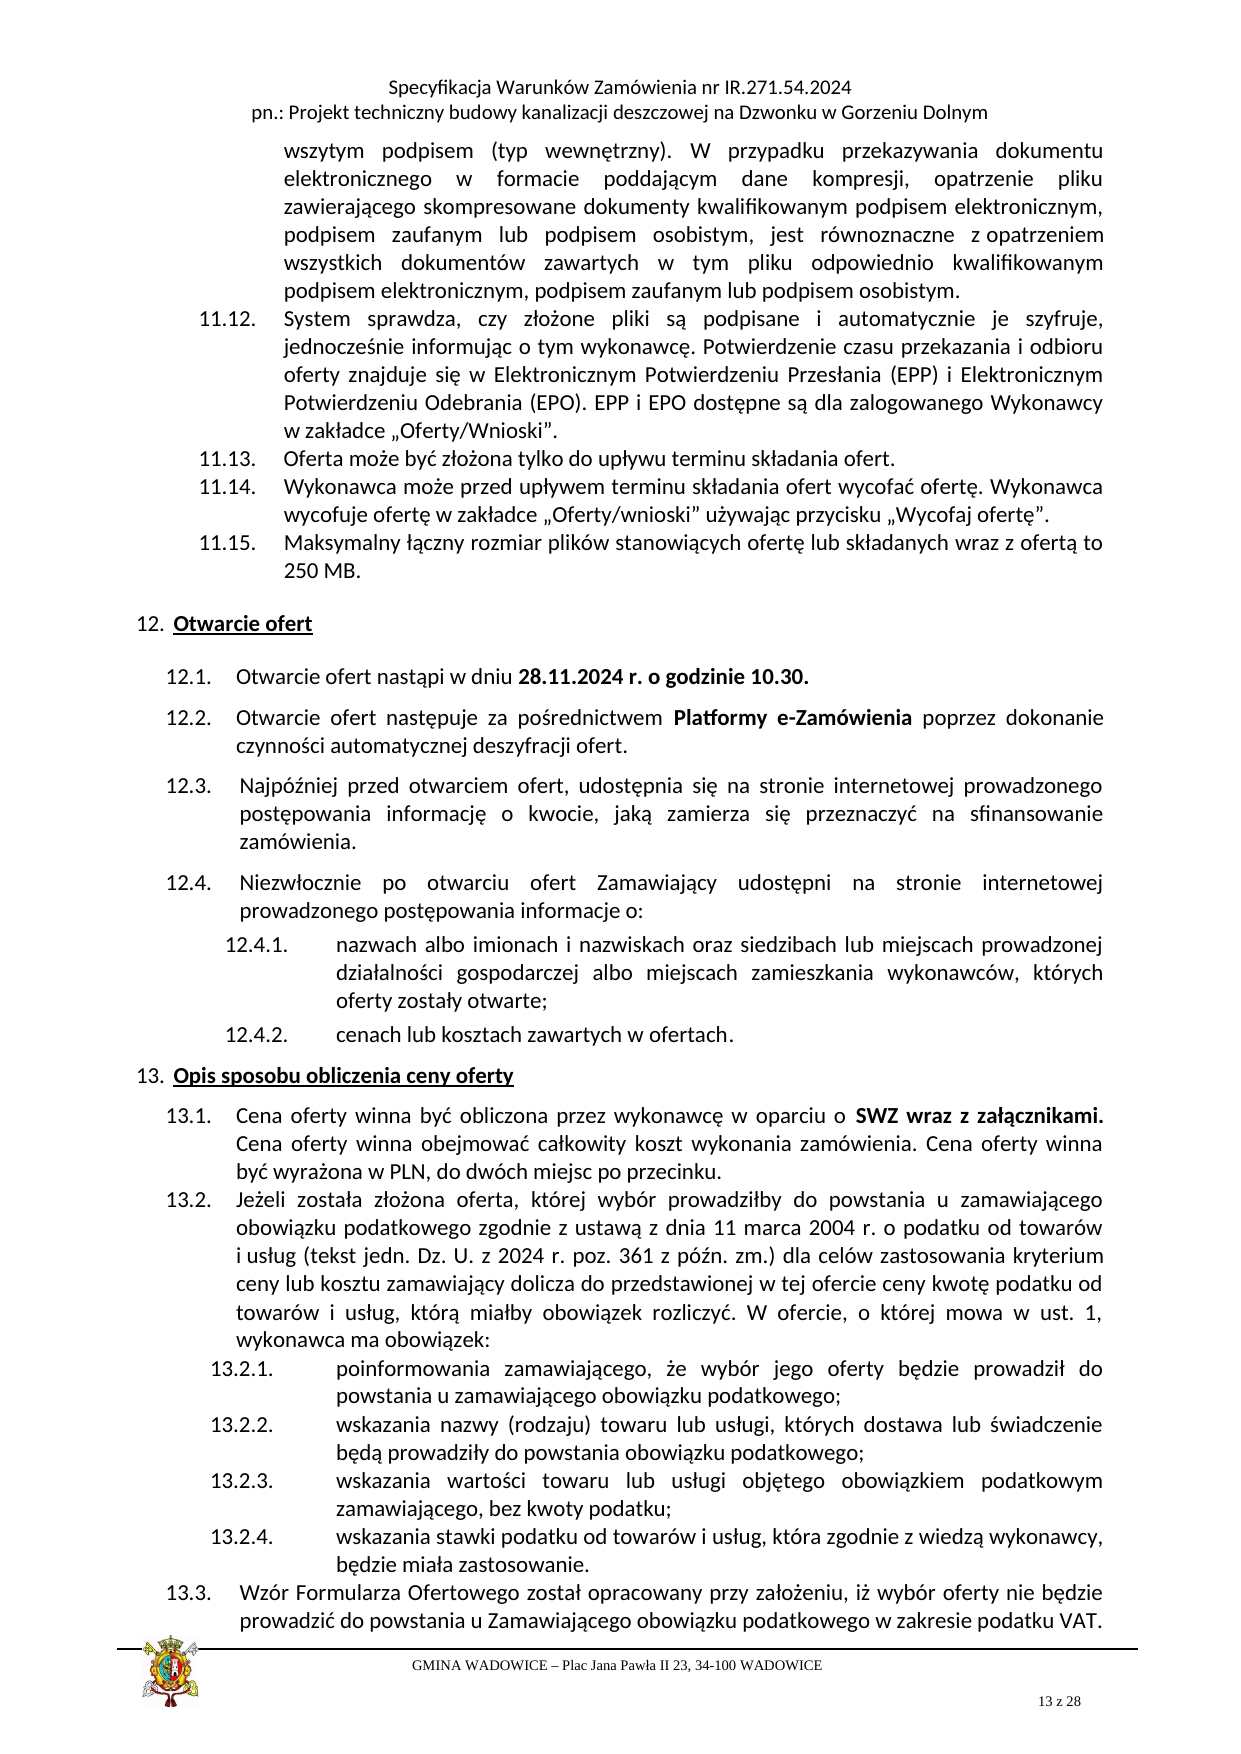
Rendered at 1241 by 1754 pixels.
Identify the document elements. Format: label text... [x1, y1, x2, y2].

list nazwach albo imionach i nazwiskach oraz siedzibach lub miejscach prowadzonej działalności gospodarczej albo miejscach zamieszkania wykonawców, których oferty zostały otwarte; [224, 930, 1104, 1014]
list System sprawdza, czy złożone pliki są podpisane i automatycznie je szyfruje, jednocześnie informując o tym wykonawcę. Potwierdzenie czasu przekazania i odbioru oferty znajduje się w Elektronicznym Potwierdzeniu Przesłania (EPP) i Elektronicznym Potwierdzeniu Odebrania (EPO). EPP i EPO dostępne są dla zalogowanego Wykonawcy w zakładce „Oferty/Wnioski”. [198, 304, 1104, 444]
picture [142, 1635, 199, 1707]
list Najpóźniej przed otwarciem ofert, udostępnia się na stronie internetowej prowadzonego postępowania informację o kwocie, jaką zamierza się przeznaczyć na sfinansowanie zamówienia. [165, 771, 1104, 855]
list Cena oferty winna być obliczona przez wykonawcę w oparciu o SWZ wraz z załącznikami. Cena oferty winna obejmować całkowity koszt wykonania zamówienia. Cena oferty winna być wyrażona w PLN, do dwóch miejsc po przecinku. [165, 1101, 1104, 1186]
list Otwarcie ofert [136, 609, 1104, 637]
list wskazania nazwy (rodzaju) towaru lub usługi, których dostawa lub świadczenie będą prowadziły do powstania obowiązku podatkowego; [210, 1410, 1104, 1466]
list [202, 136, 1104, 304]
list poinformowania zamawiającego, że wybór jego oferty będzie prowadził do powstania u zamawiającego obowiązku podatkowego; [210, 1354, 1104, 1410]
list Niezwłocznie po otwarciu ofert Zamawiający udostępni na stronie internetowej prowadzonego postępowania informacje o: [165, 868, 1104, 924]
list Otwarcie ofert następuje za pośrednictwem Platformy e-Zamówienia poprzez dokonanie czynności automatycznej deszyfracji ofert. [165, 703, 1104, 759]
list wskazania wartości towaru lub usługi objętego obowiązkiem podatkowym zamawiającego, bez kwoty podatku; [210, 1466, 1104, 1522]
list Opis sposobu obliczenia ceny oferty [136, 1061, 1104, 1089]
list Jeżeli została złożona oferta, której wybór prowadziłby do powstania u zamawiającego obowiązku podatkowego zgodnie z ustawą z dnia 11 marca 2004 r. o podatku od towarów i usług (tekst jedn. Dz. U. z 2024 r. poz. 361 z późn. zm.) dla celów zastosowania kryterium ceny lub kosztu zamawiający dolicza do przedstawionej w tej ofercie ceny kwotę podatku od towarów i usług, którą miałby obowiązek rozliczyć. W ofercie, o której mowa w ust. 1, wykonawca ma obowiązek: [165, 1186, 1104, 1354]
list cenach lub kosztach zawartych w ofertach. [224, 1020, 1104, 1048]
list Oferta może być złożona tylko do upływu terminu składania ofert. [198, 444, 1104, 472]
list wskazania stawki podatku od towarów i usług, która zgodnie z wiedzą wykonawcy, będzie miała zastosowanie. [210, 1522, 1104, 1578]
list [165, 1578, 1104, 1634]
list Wykonawca może przed upływem terminu składania ofert wycofać ofertę. Wykonawca wycofuje ofertę w zakładce „Oferty/wnioski” używając przycisku „Wycofaj ofertę”. [198, 472, 1104, 528]
list Maksymalny łączny rozmiar plików stanowiących ofertę lub składanych wraz z ofertą to 250 MB. [198, 528, 1104, 584]
list Otwarcie ofert nastąpi w dniu 28.11.2024 r. o godzinie 10.30. [165, 662, 1104, 690]
